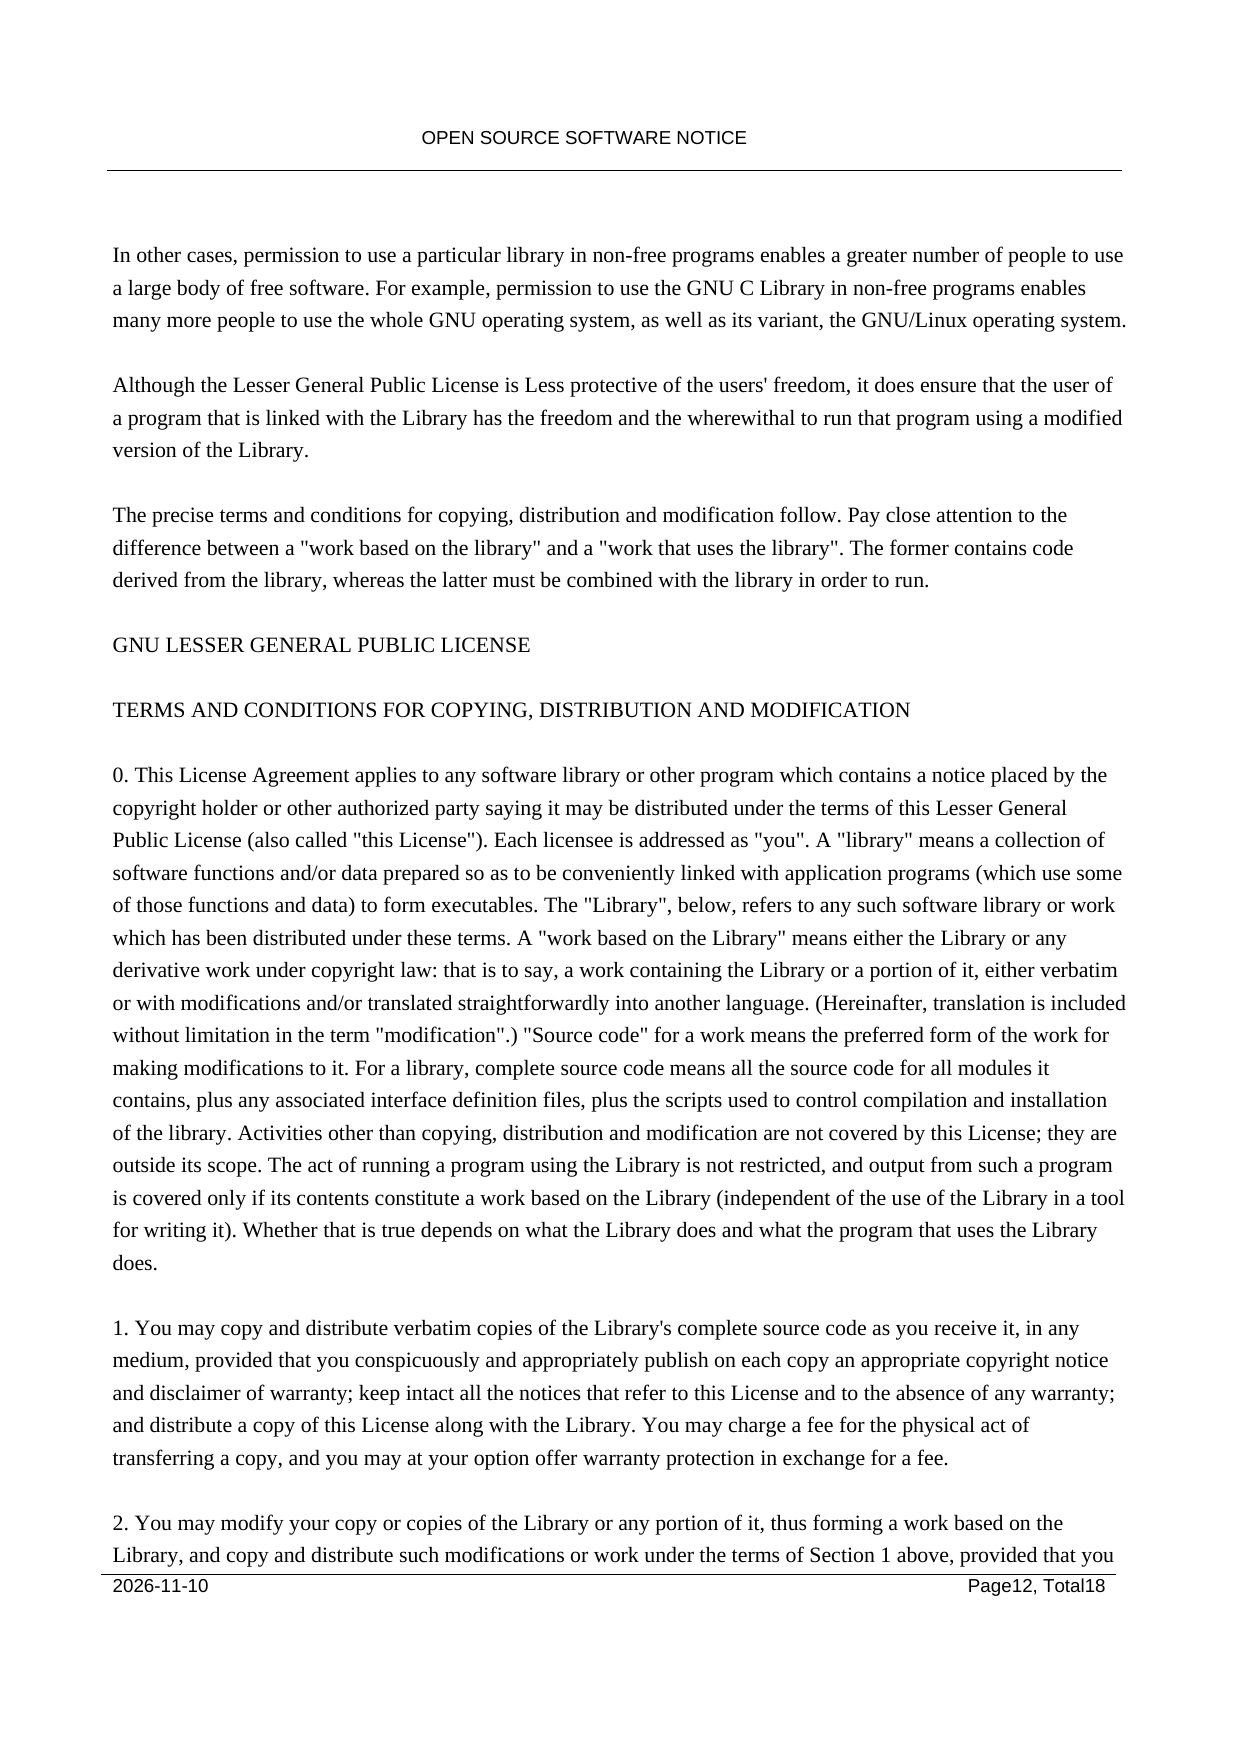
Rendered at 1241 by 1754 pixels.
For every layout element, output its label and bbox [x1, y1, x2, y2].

text [112, 206, 1128, 1571]
